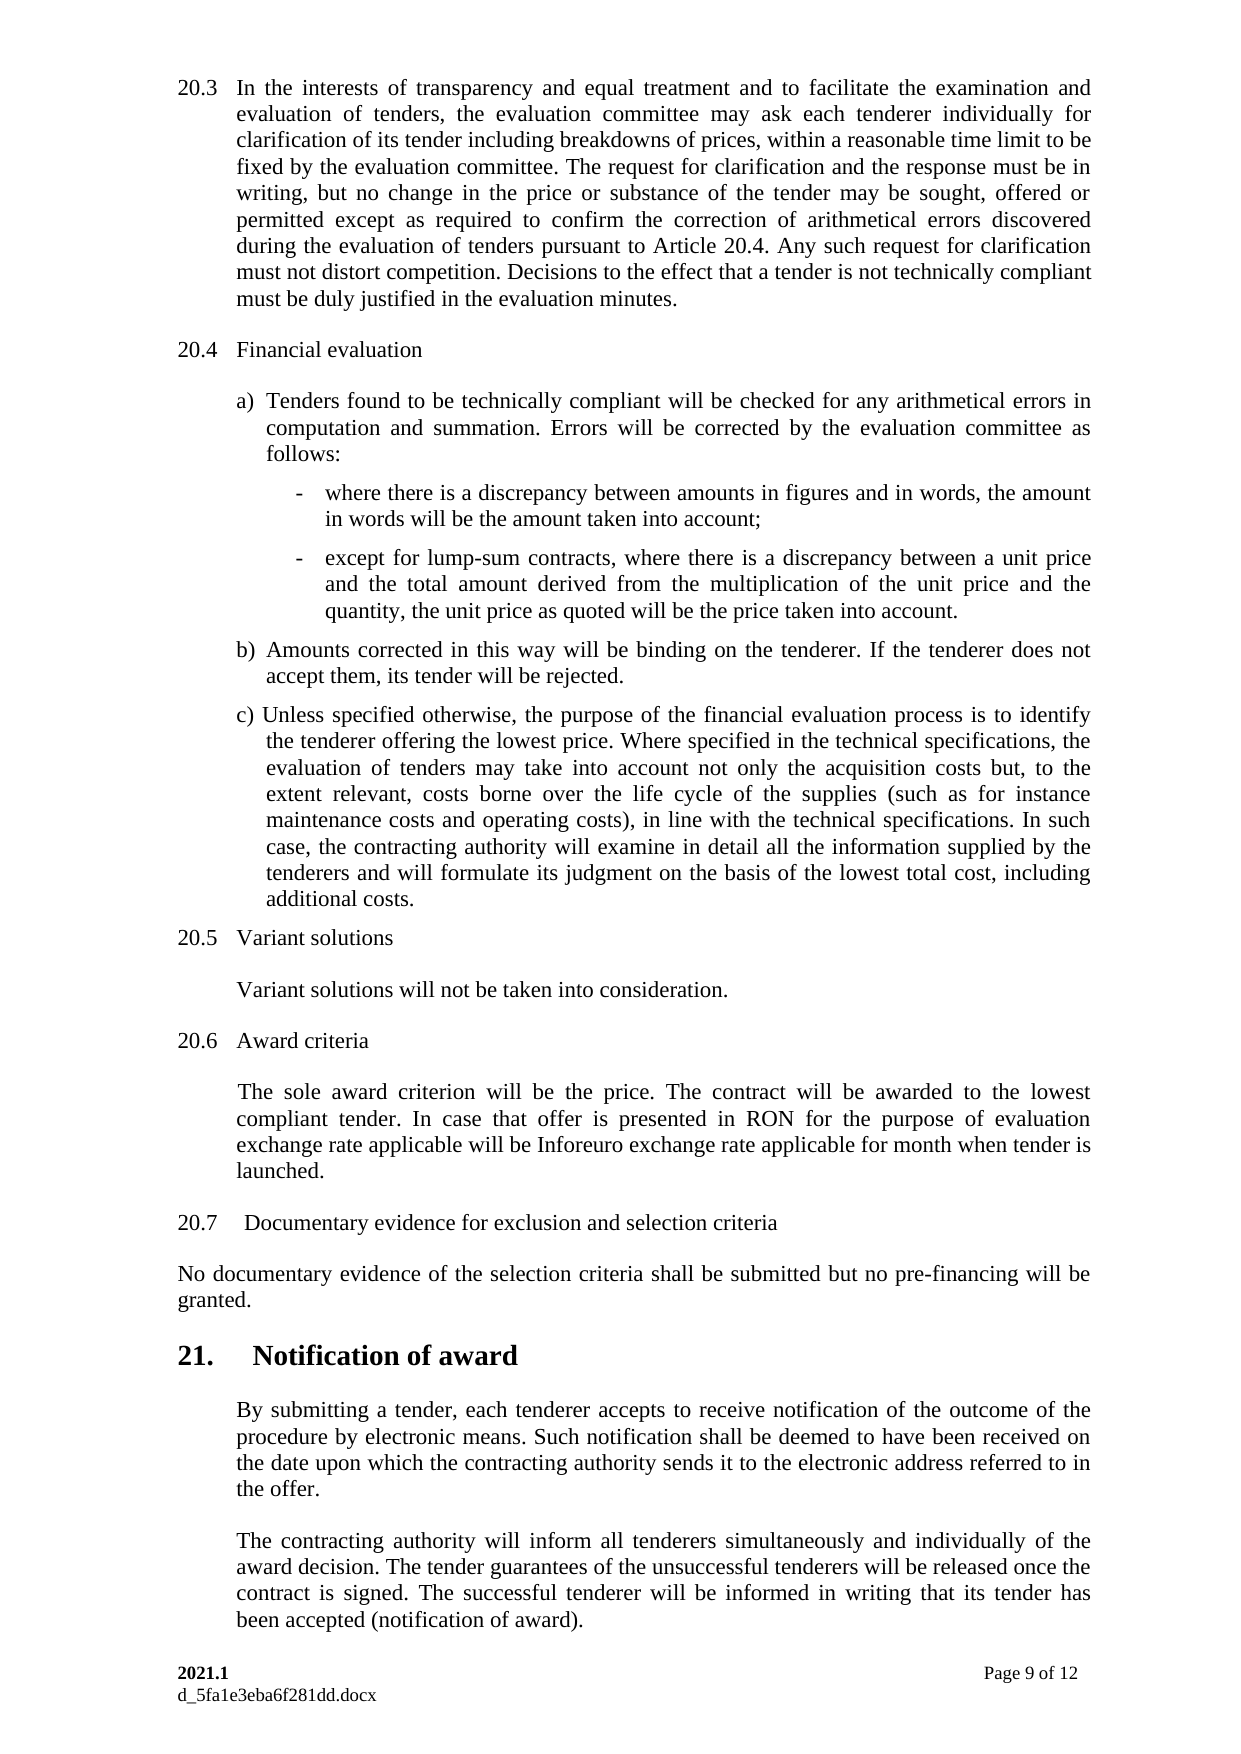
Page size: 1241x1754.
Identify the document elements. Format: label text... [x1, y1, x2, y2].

text By submitting a tender, each tenderer accepts to receive notification of the outcome of the procedure by electronic means. Such notification shall be deemed to have been received on the date upon which the contracting authority sends it to the electronic address referred to in the offer. [236, 1396, 1092, 1502]
subtitle 20.4 Financial evaluation [177, 336, 1092, 362]
subtitle 20.5 Variant solutions [177, 924, 1092, 951]
text - except for lump-sum contracts, where there is a discrepancy between a unit price and the total amount derived from the multiplication of the unit price and the quantity, the unit price as quoted will be the price taken into account. [295, 544, 1092, 623]
text - where there is a discrepancy between amounts in figures and in words, the amount in words will be the amount taken into account; [295, 479, 1092, 532]
subtitle 20.6 Award criteria [177, 1027, 1092, 1053]
text c) Unless specified otherwise, the purpose of the financial evaluation process is to identify the tenderer offering the lowest price. Where specified in the technical specifications, the evaluation of tenders may take into account not only the acquisition costs but, to the extent relevant, costs borne over the life cycle of the supplies (such as for instance maintenance costs and operating costs), in line with the technical specifications. In such case, the contracting authority will examine in detail all the information supplied by the tenderers and will formulate its judgment on the basis of the lowest total cost, including additional costs. [236, 701, 1092, 912]
text The sole award criterion will be the price. The contract will be awarded to the lowest compliant tender. In case that offer is presented in RON for the purpose of evaluation exchange rate applicable will be Inforeuro exchange rate applicable for month when tender is launched. [236, 1078, 1092, 1184]
text b) Amounts corrected in this way will be binding on the tenderer. If the tenderer does not accept them, its tender will be rejected. [236, 636, 1092, 688]
subtitle 20.3 In the interests of transparency and equal treatment and to facilitate the examination and evaluation of tenders, the evaluation committee may ask each tenderer individually for clarification of its tender including breakdowns of prices, within a reasonable time limit to be fixed by the evaluation committee. The request for clarification and the response must be in writing, but no change in the price or substance of the tender may be sought, offered or permitted except as required to confirm the correction of arithmetical errors discovered during the evaluation of tenders pursuant to Article 20.4. Any such request for clarification must not distort competition. Decisions to the effect that a tender is not technically compliant must be duly justified in the evaluation minutes. [177, 74, 1092, 311]
text The contracting authority will inform all tenderers simultaneously and individually of the award decision. The tender guarantees of the unsuccessful tenderers will be released once the contract is signed. The successful tenderer will be informed in writing that its tender has been accepted (notification of award). [236, 1527, 1092, 1632]
text a) Tenders found to be technically compliant will be checked for any arithmetical errors in computation and summation. Errors will be corrected by the evaluation committee as follows: [236, 387, 1092, 466]
list Documentary evidence for exclusion and selection criteria [177, 1209, 1092, 1235]
text No documentary evidence of the selection criteria shall be submitted but no pre-financing will be granted. [177, 1260, 1092, 1313]
text 21. Notification of award [177, 1338, 1092, 1371]
text Variant solutions will not be taken into consideration. [236, 976, 1092, 1002]
